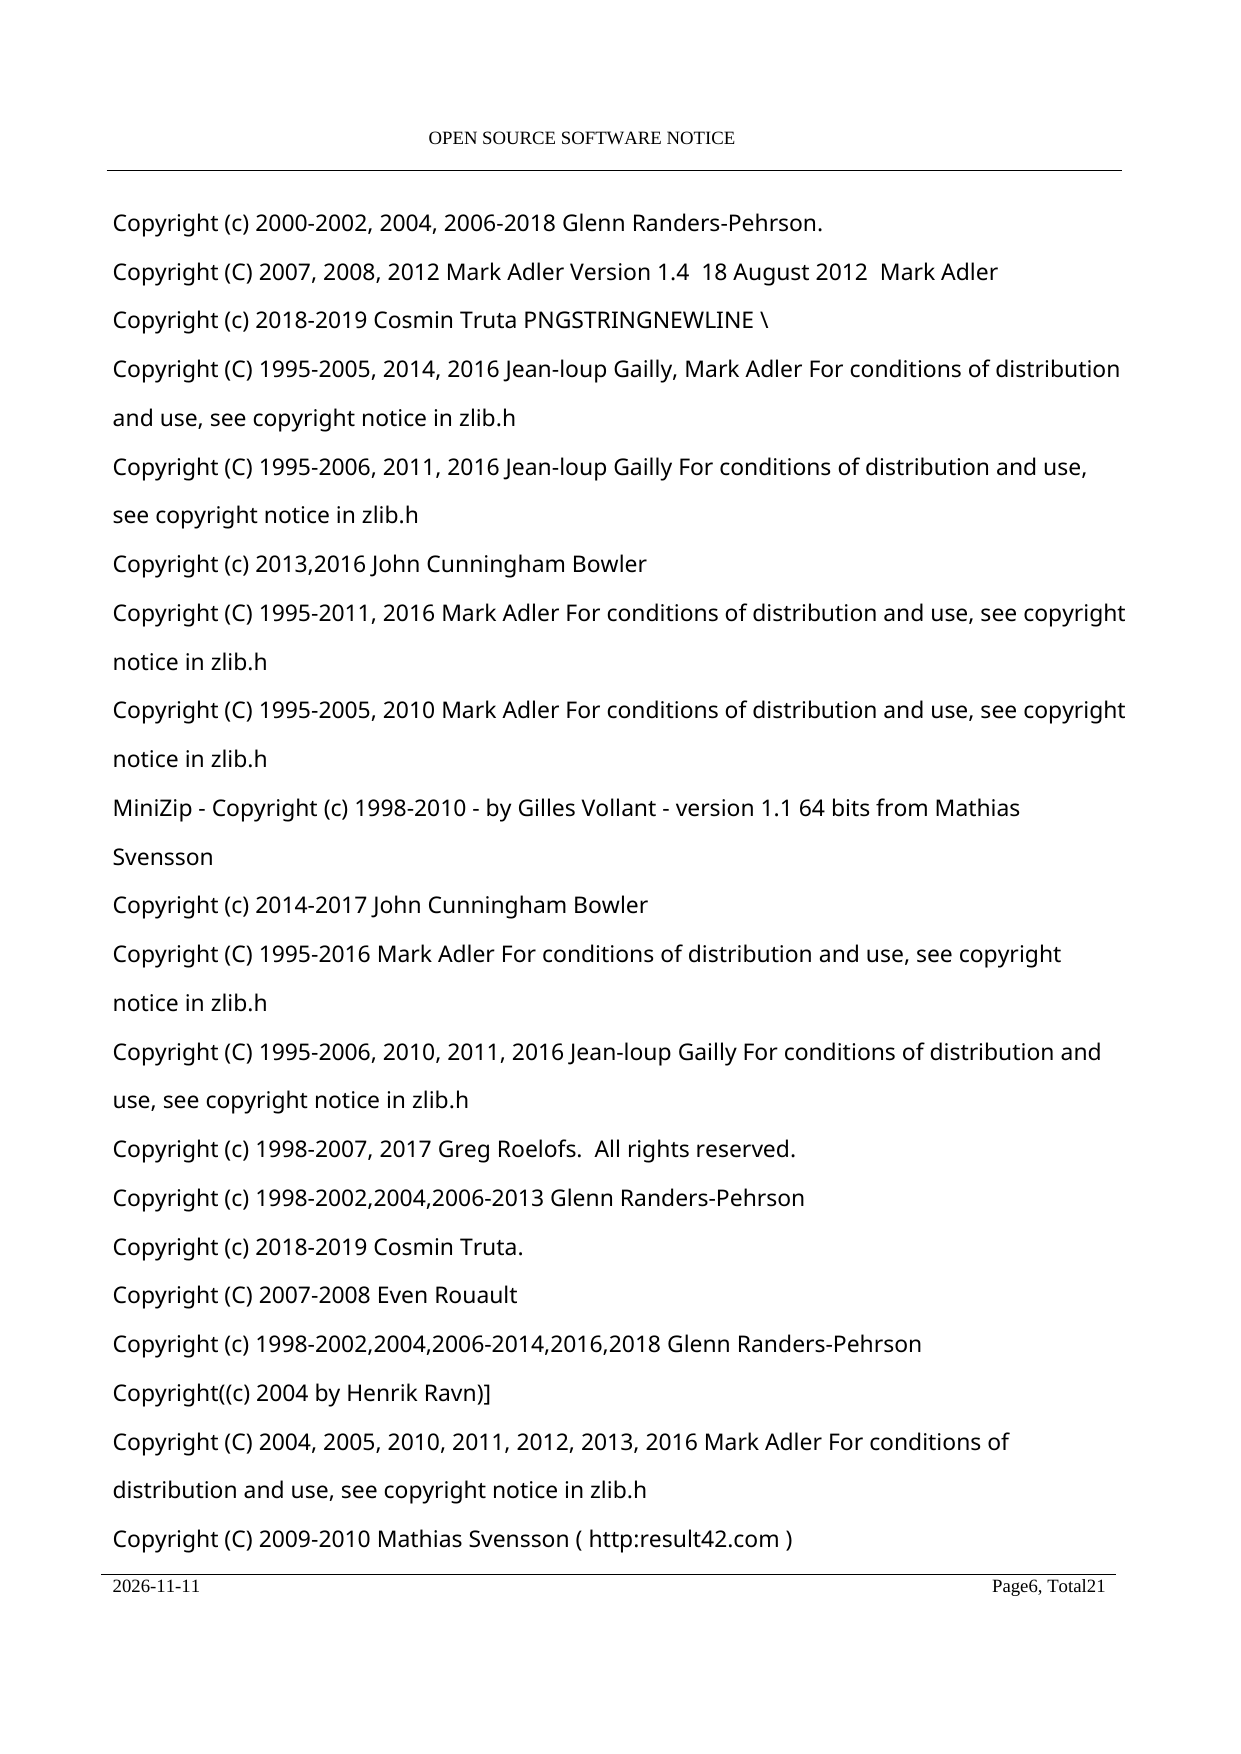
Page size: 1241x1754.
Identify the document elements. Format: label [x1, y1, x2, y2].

text [112, 206, 1128, 1555]
